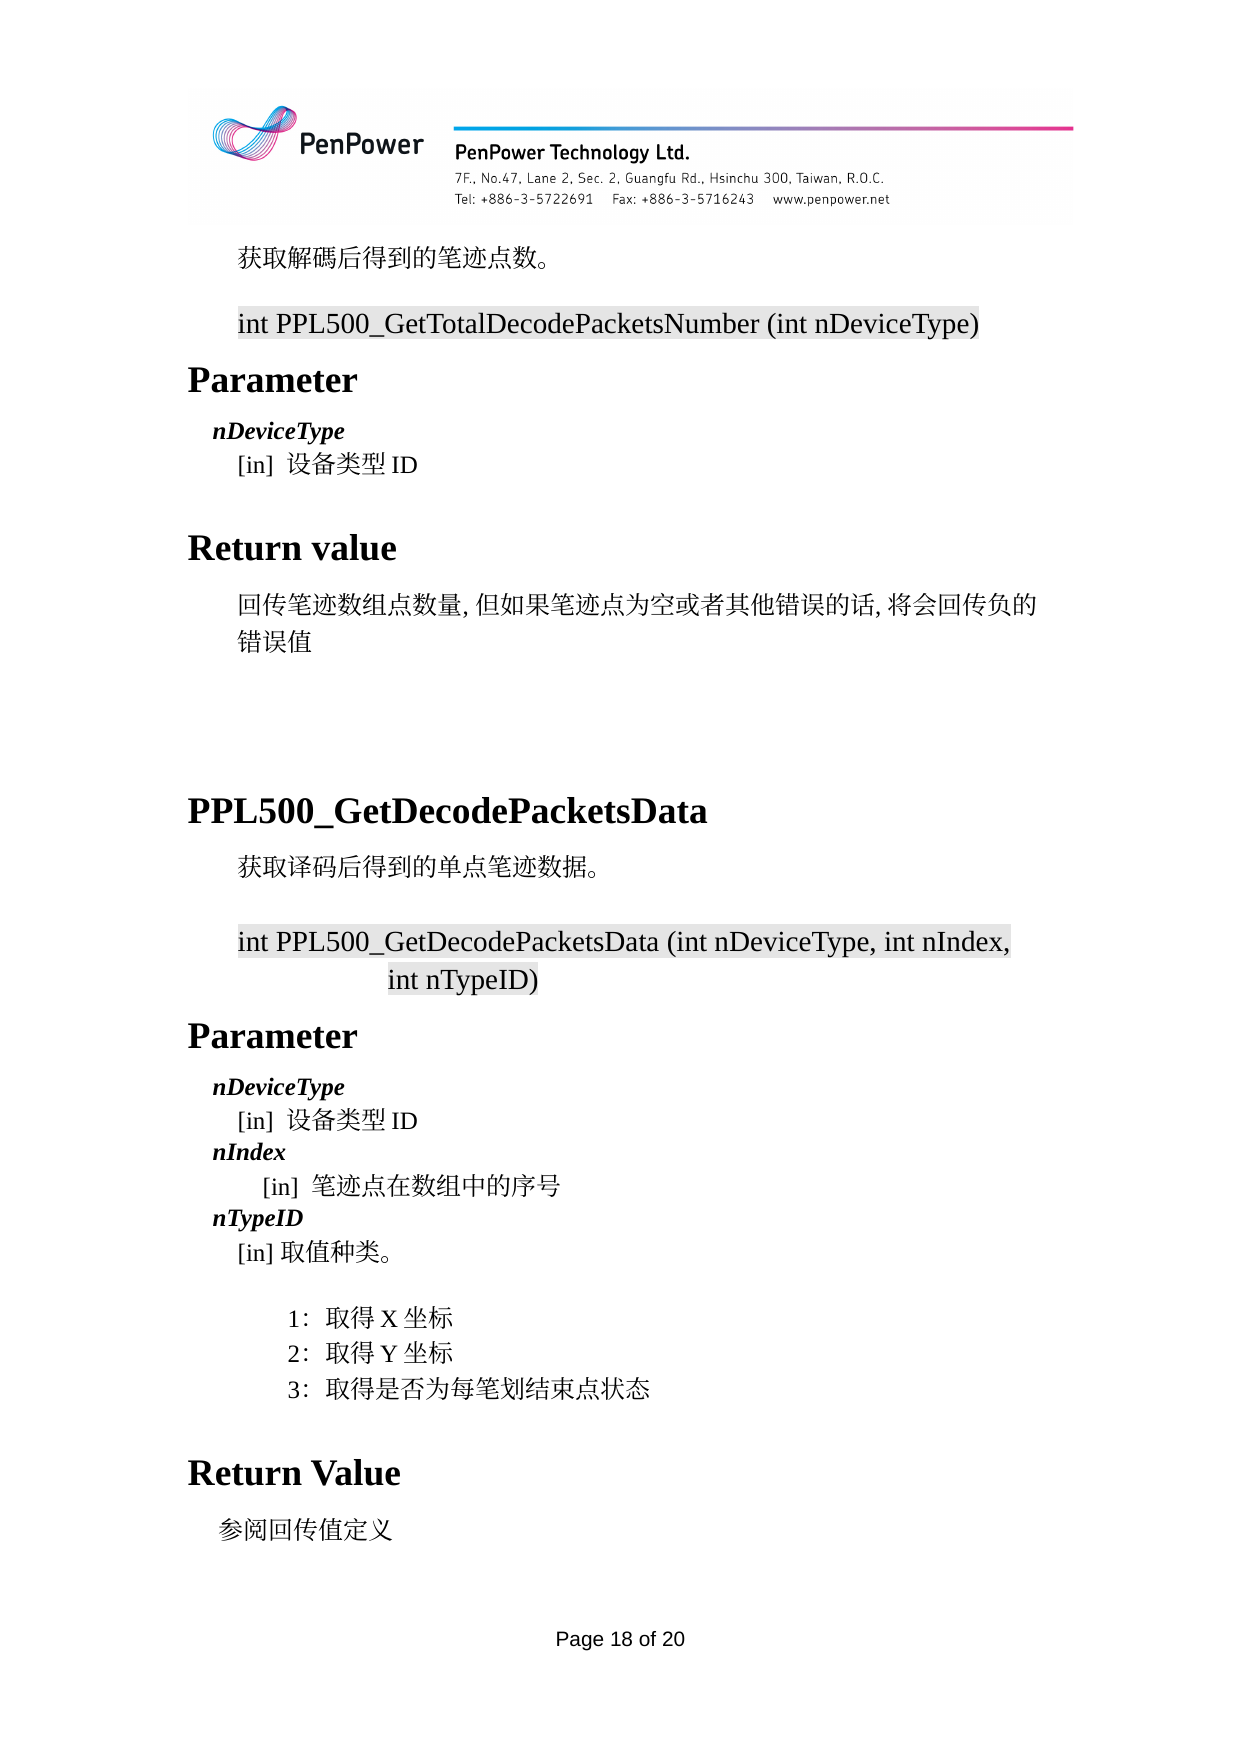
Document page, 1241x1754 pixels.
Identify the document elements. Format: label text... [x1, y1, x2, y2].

text nIndex [187, 1137, 1053, 1166]
text [in] 设备类型ID [187, 1101, 1053, 1137]
text nDeviceType [187, 1072, 1053, 1101]
text 1：取得X坐标 [187, 1298, 1053, 1334]
text Parameter [187, 997, 1053, 1072]
text 错误值 [187, 622, 1053, 660]
text PPL500_GetDecodePacketsData [187, 772, 1053, 847]
text [in] 笔迹点在数组中的序号 [187, 1166, 1053, 1203]
text nDeviceType [187, 416, 1053, 445]
text 参阅回传值定义 [187, 1510, 1053, 1547]
text 回传笔迹数组点数量, 但如果笔迹点为空或者其他错误的话, 将会回传负的 [187, 585, 1053, 622]
text [in] 设备类型ID [187, 445, 1053, 481]
text Parameter [187, 341, 1053, 416]
text int PPL500_GetTotalDecodePacketsNumber (int nDeviceType) [187, 304, 1053, 341]
text 获取解碼后得到的笔迹点数。 [187, 239, 1053, 275]
text nTypeID [187, 1203, 1053, 1232]
text int PPL500_GetDecodePacketsData (int nDeviceType, int nIndex, [237, 922, 1053, 960]
text [in] 取值种类。 [187, 1232, 1053, 1269]
text Return Value [187, 1435, 1053, 1510]
text 获取译码后得到的单点笔迹数据。 [187, 847, 1053, 885]
text 2：取得Y坐标 [187, 1334, 1053, 1370]
text int nTypeID) [337, 960, 1053, 997]
picture [187, 88, 1074, 225]
text 3：取得是否为每笔划结束点状态 [187, 1370, 1053, 1406]
text Return value [187, 510, 1053, 585]
